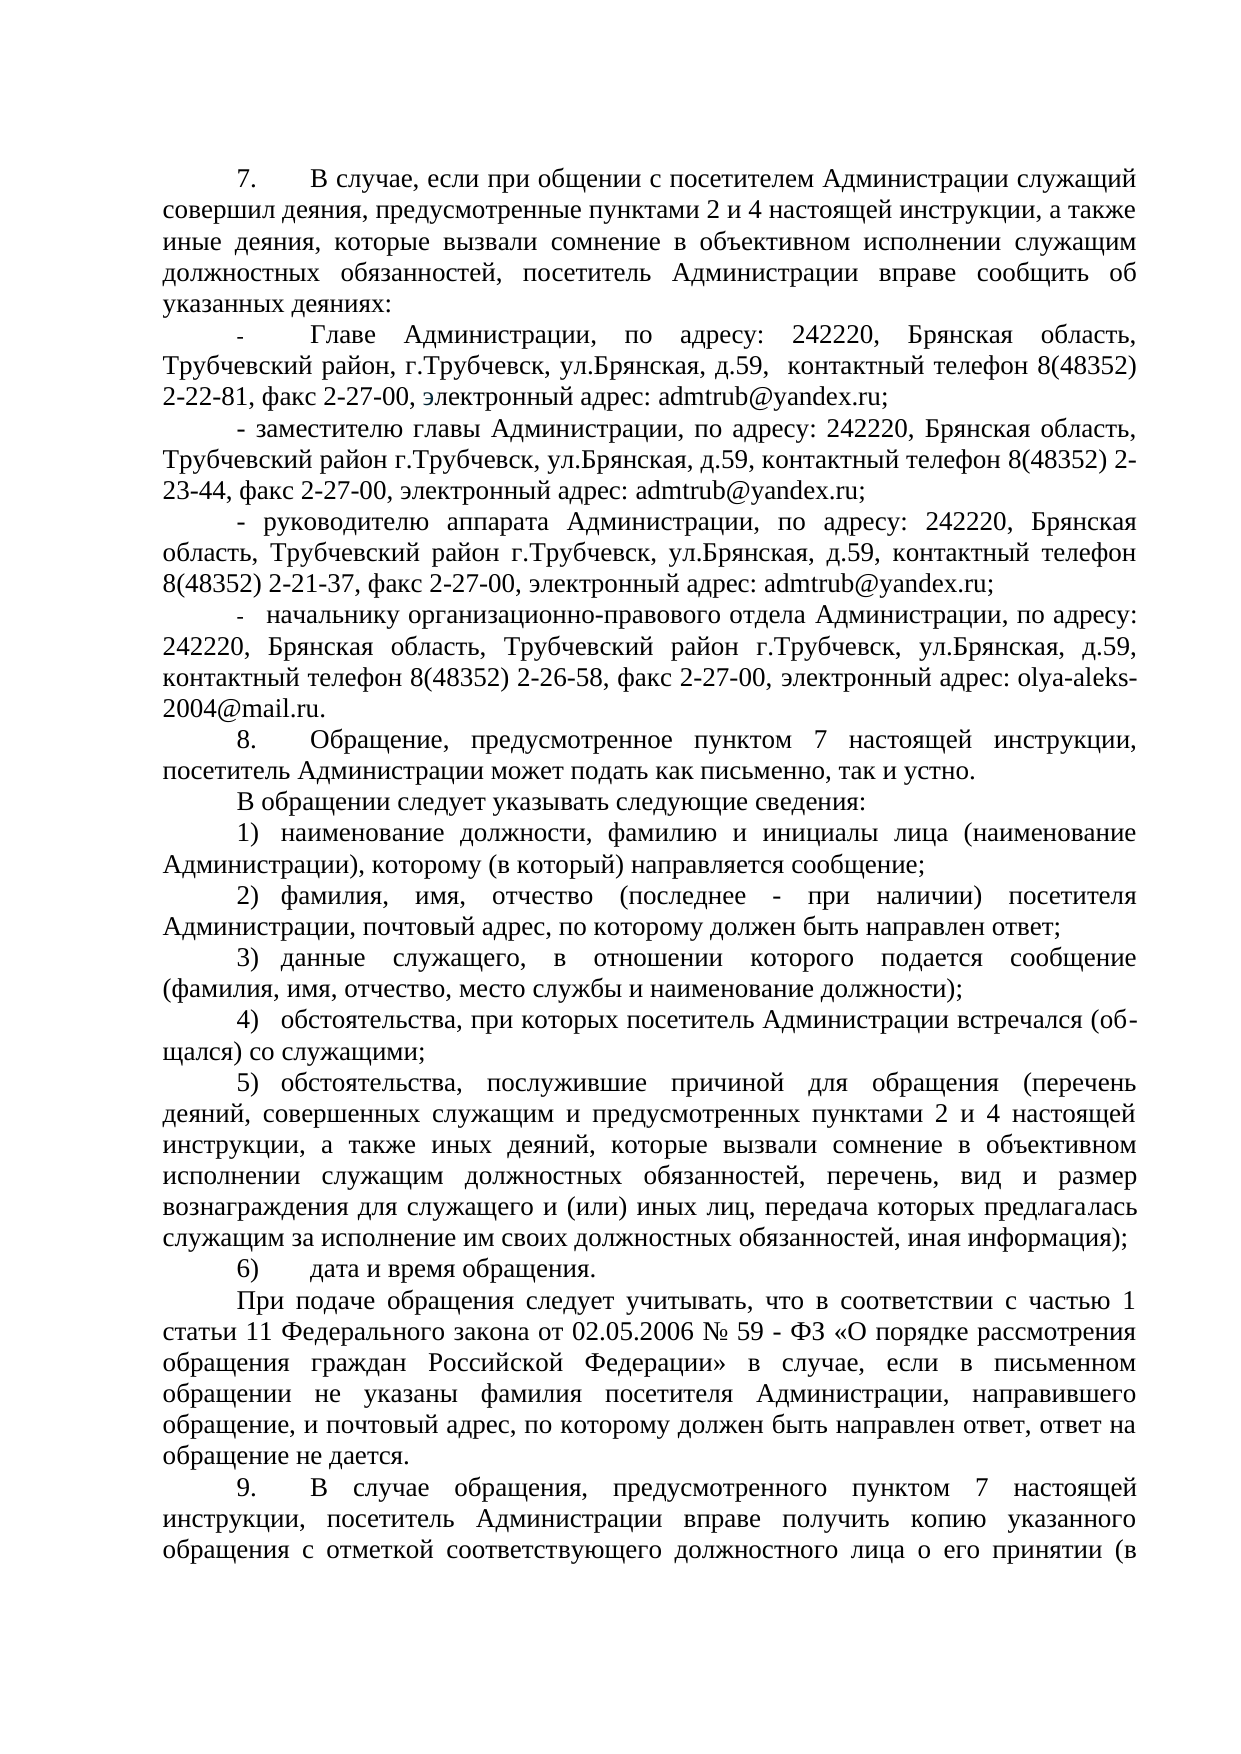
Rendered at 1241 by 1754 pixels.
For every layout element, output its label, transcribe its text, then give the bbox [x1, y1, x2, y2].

list дата и время обращения. [162, 1253, 1138, 1284]
list - заместителю главы Администрации, по адресу: 242220, Брянская область, Трубчевский район г.Трубчевск, ул.Брянская, д.59, контактный телефон 8(48352) 2-23-44, факс 2-27-00, электронный адрес: admtrub@yandex.ru; [162, 412, 1138, 505]
list начальнику организационно-правового отдела Администрации, по адресу: 242220, Брянская область, Трубчевский район г.Трубчевск, ул.Брянская, д.59, контактный телефон 8(48352) 2-26-58, факс 2-27-00, электронный адрес: olya-aleks-2004@mail.ru. [162, 598, 1138, 723]
list наименование должности, фамилию и инициалы лица (наименование Администрации), которому (в который) направляется сообщение; [162, 817, 1138, 879]
text При подаче обращения следует учитывать, что в соответствии с частью 1 статьи 11 Федерального закона от 02.05.2006 № 59 - ФЗ «О порядке рассмотрения обращения граждан Российской Федерации» в случае, если в письменном обращении не указаны фамилия посетителя Администрации, направившего обращение, и почтовый адрес, по которому должен быть направлен ответ, ответ на обращение не дается. [162, 1284, 1138, 1471]
list - руководителю аппарата Администрации, по адресу: 242220, Брянская область, Трубчевский район г.Трубчевск, ул.Брянская, д.59, контактный телефон 8(48352) 2-21-37, факс 2-27-00, электронный адрес: admtrub@yandex.ru; [162, 505, 1138, 598]
list Обращение, предусмотренное пунктом 7 настоящей инструкции, посетитель Администрации может подать как письменно, так и устно. [162, 723, 1138, 785]
text В обращении следует указывать следующие сведения: [162, 785, 1138, 817]
list данные служащего, в отношении которого подается сообщение (фамилия, имя, отчество, место службы и наименование должности); [162, 941, 1138, 1003]
list обстоятельства, при которых посетитель Администрации встречался (общался) со служащими; [162, 1003, 1138, 1066]
list Главе Администрации, по адресу: 242220, Брянская область, Трубчевский район, г.Трубчевск, ул.Брянская, д.59, контактный телефон 8(48352) 2-22-81, факс 2-27-00, электронный адрес: admtrub@yandex.ru; [162, 318, 1138, 412]
list фамилия, имя, отчество (последнее - при наличии) посетителя Администрации, почтовый адрес, по которому должен быть направлен ответ; [162, 879, 1138, 941]
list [162, 1471, 1138, 1564]
list обстоятельства, послужившие причиной для обращения (перечень деяний, совершенных служащим и предусмотренных пунктами 2 и 4 настоящей инструкции, а также иных деяний, которые вызвали сомнение в объективном исполнении служащим должностных обязанностей, перечень, вид и размер вознаграждения для служащего и (или) иных лиц, передача которых предлагалась служащим за исполнение им своих должностных обязанностей, иная информация); [162, 1066, 1138, 1253]
list В случае, если при общении с посетителем Администрации служащий совершил деяния, предусмотренные пунктами 2 и 4 настоящей инструкции, а также иные деяния, которые вызвали сомнение в объективном исполнении служащим должностных обязанностей, посетитель Администрации вправе сообщить об указанных деяниях: [162, 162, 1138, 318]
